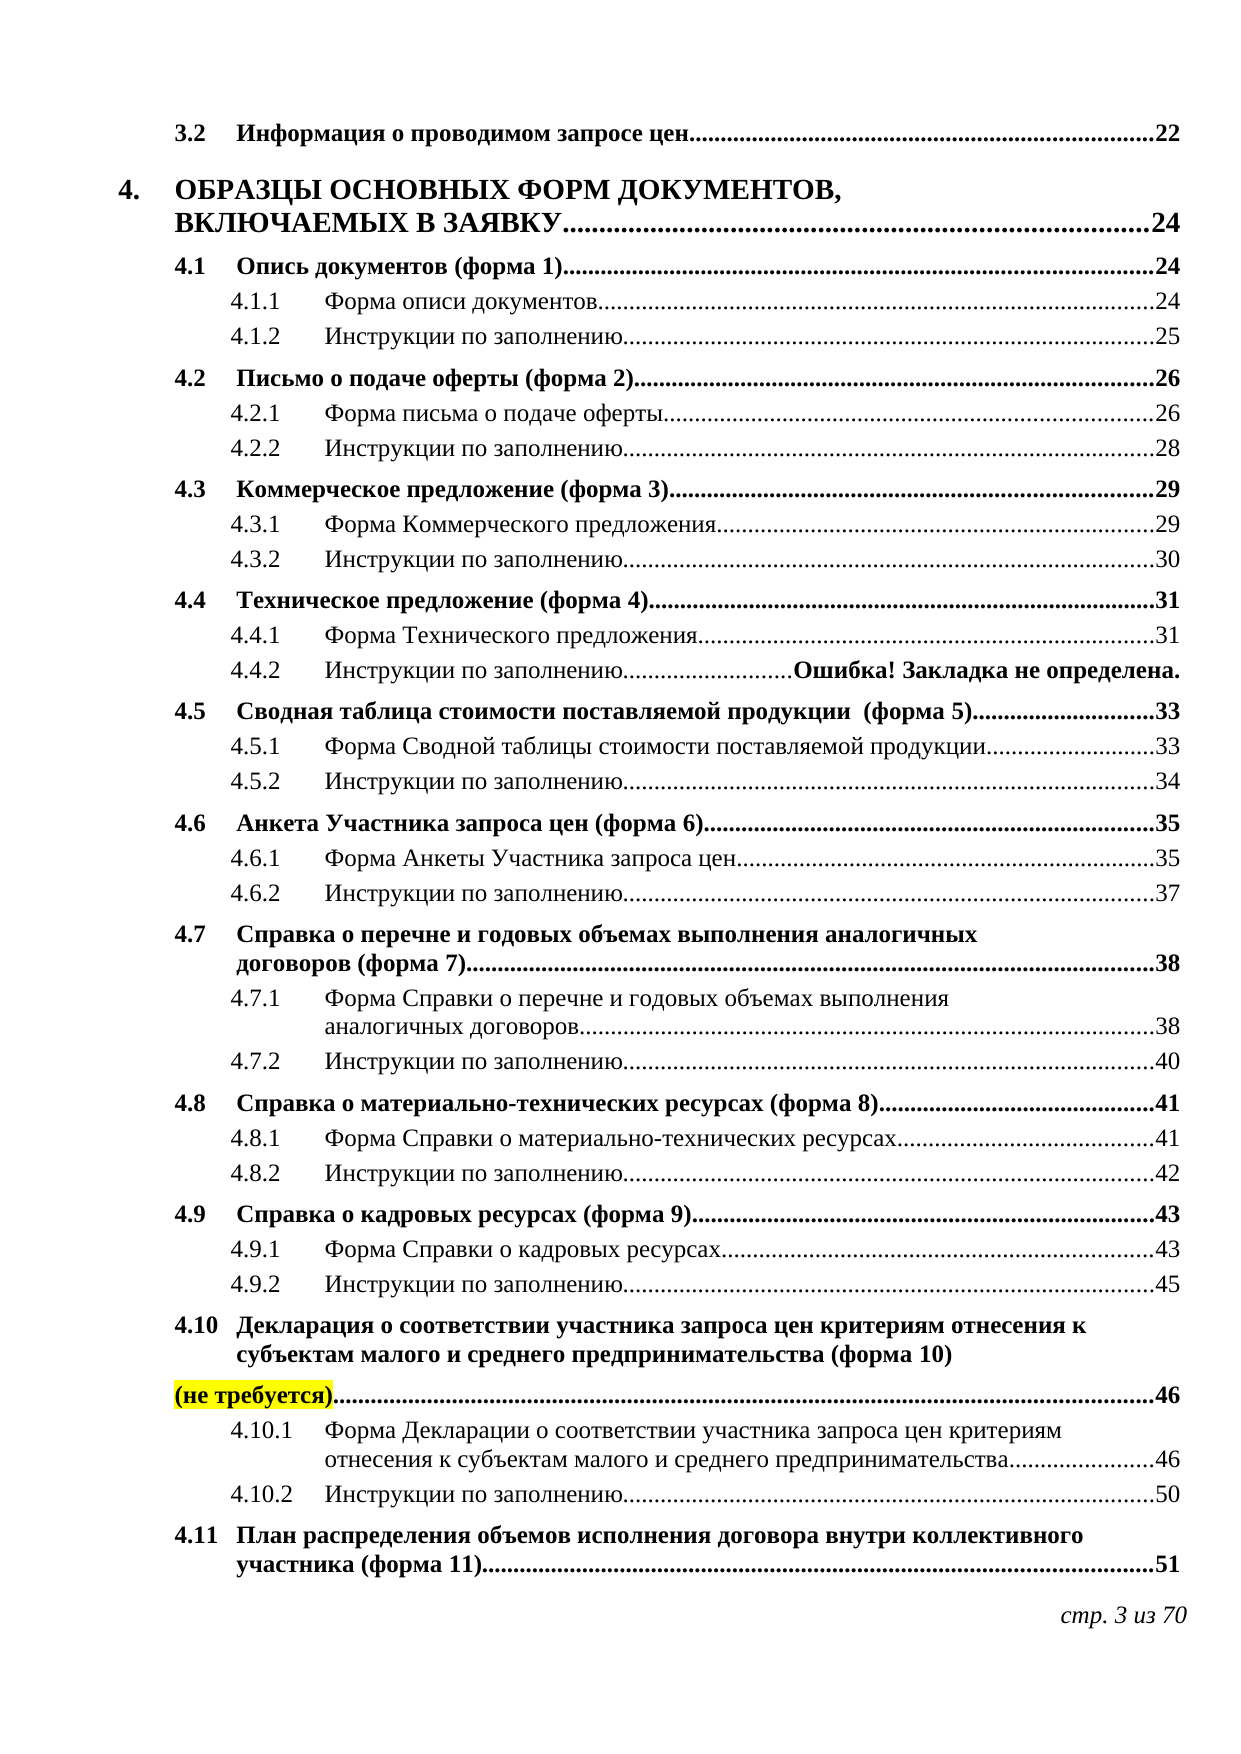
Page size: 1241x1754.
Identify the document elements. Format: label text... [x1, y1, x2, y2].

text 4.9.2 Инструкции по заполнению 45 [230, 1269, 1063, 1298]
text 4.8.1 Форма Справки о материально-технических ресурсах 41 [230, 1123, 1063, 1151]
text 4.10.2 Инструкции по заполнению 50 [230, 1479, 1063, 1508]
text 4.10 Декларация о соответствии участника запроса цен критериям отнесения к субъектам малого и среднего предпринимательства (форма 10) [174, 1310, 1093, 1368]
text 3.2 Информация о проводимом запросе цен 22 [174, 118, 1093, 147]
text 4.3.2 Инструкции по заполнению 30 [230, 544, 1063, 573]
text 4. Образцы основных форм документов, включаемых в заявку 24 [118, 172, 1063, 239]
text 4.4.1 Форма Технического предложения 31 [230, 620, 1063, 649]
text 4.5 Сводная таблица стоимости поставляемой продукции (форма 5) 33 [174, 696, 1093, 725]
text 4.2.1 Форма письма о подаче оферты 26 [230, 398, 1063, 426]
text 4.2.2 Инструкции по заполнению 28 [230, 433, 1063, 461]
text 4.3 Коммерческое предложение (форма 3) 29 [174, 474, 1093, 503]
text 4.4.2 Инструкции по заполнению Ошибка! Закладка не определена. [230, 655, 1063, 684]
text 4.1.1 Форма описи документов 24 [230, 286, 1063, 315]
text 4.5.1 Форма Сводной таблицы стоимости поставляемой продукции 33 [230, 731, 1063, 760]
text 4.9 Справка о кадровых ресурсах (форма 9) 43 [174, 1199, 1093, 1228]
text 4.1.2 Инструкции по заполнению 25 [230, 321, 1063, 350]
text 4.7 Справка о перечне и годовых объемах выполнения аналогичных договоров (форма 7) 38 [174, 919, 1093, 976]
text (не требуется) 46 [333, 1380, 1093, 1409]
text 4.9.1 Форма Справки о кадровых ресурсах 43 [230, 1234, 1063, 1263]
text 4.7.1 Форма Справки о перечне и годовых объемах выполнения аналогичных договоров 38 [230, 983, 1063, 1040]
text 4.8.2 Инструкции по заполнению 42 [230, 1158, 1063, 1186]
text 4.6.1 Форма Анкеты Участника запроса цен 35 [230, 843, 1063, 871]
text 4.8 Справка о материально-технических ресурсах (форма 8) 41 [174, 1088, 1093, 1116]
text 4.6 Анкета Участника запроса цен (форма 6) 35 [174, 808, 1093, 836]
text 4.4 Техническое предложение (форма 4) 31 [174, 585, 1093, 614]
text 4.10.1 Форма Декларации о соответствии участника запроса цен критериям отнесения к субъектам малого и среднего предпринимательства 46 [230, 1415, 1063, 1473]
text 4.6.2 Инструкции по заполнению 37 [230, 878, 1063, 906]
text 4.3.1 Форма Коммерческого предложения 29 [230, 509, 1063, 538]
text 4.1 Опись документов (форма 1) 24 [174, 251, 1093, 280]
text 4.11 План распределения объемов исполнения договора внутри коллективного участника (форма 11) 51 [174, 1520, 1093, 1578]
text 4.5.2 Инструкции по заполнению 34 [230, 766, 1063, 795]
text 4.2 Письмо о подаче оферты (форма 2) 26 [174, 363, 1093, 391]
text 4.7.2 Инструкции по заполнению 40 [230, 1046, 1063, 1075]
